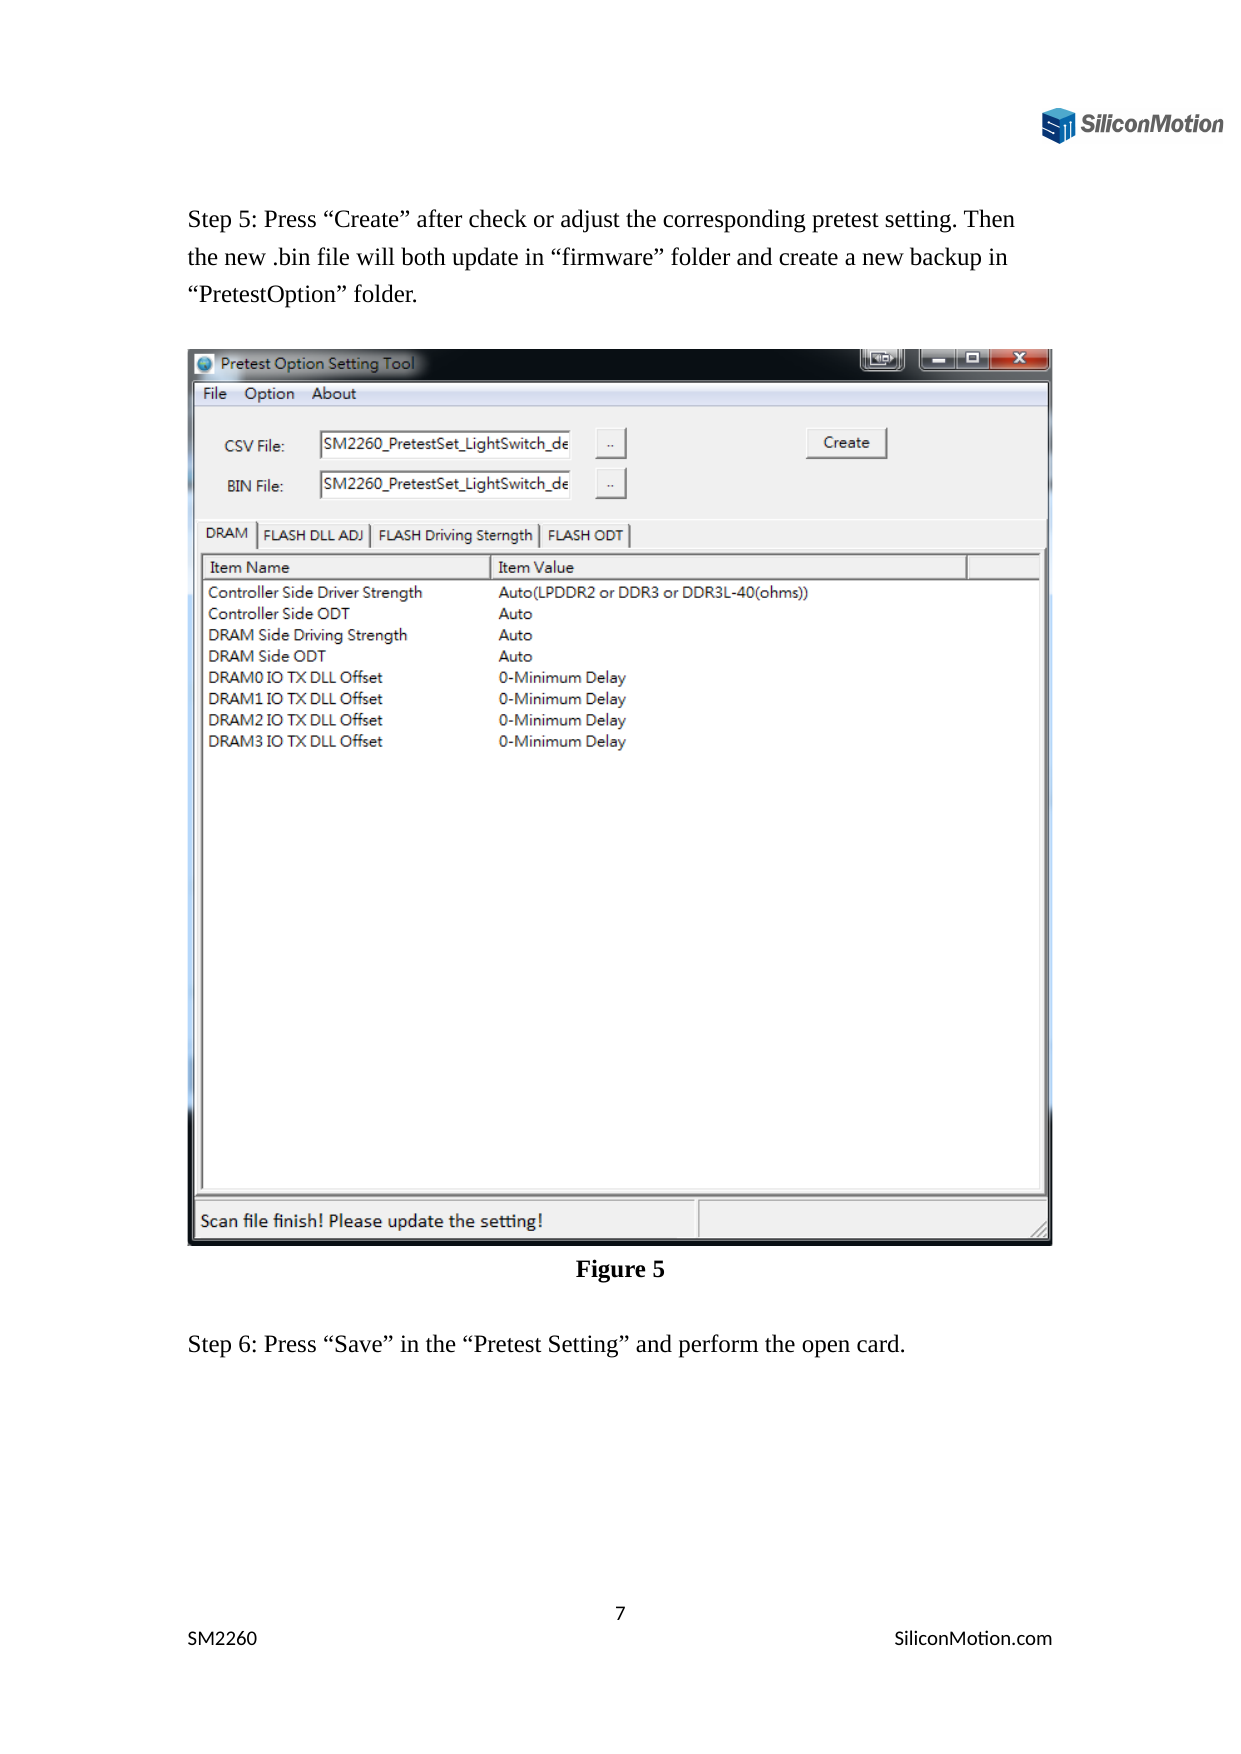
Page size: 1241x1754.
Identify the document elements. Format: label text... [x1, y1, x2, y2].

text Step 6: Press “Save” in the “Pretest Setting” and perform the open card. [187, 1325, 1040, 1362]
text Step 5: Press “Create” after check or adjust the corresponding pretest setting. Then the new .bin file will both update in “firmware” folder and create a new backup in “PretestOption” folder. [187, 200, 1040, 312]
picture [187, 349, 1053, 1246]
text Figure 5 [187, 1246, 1053, 1287]
picture [1042, 108, 1224, 144]
